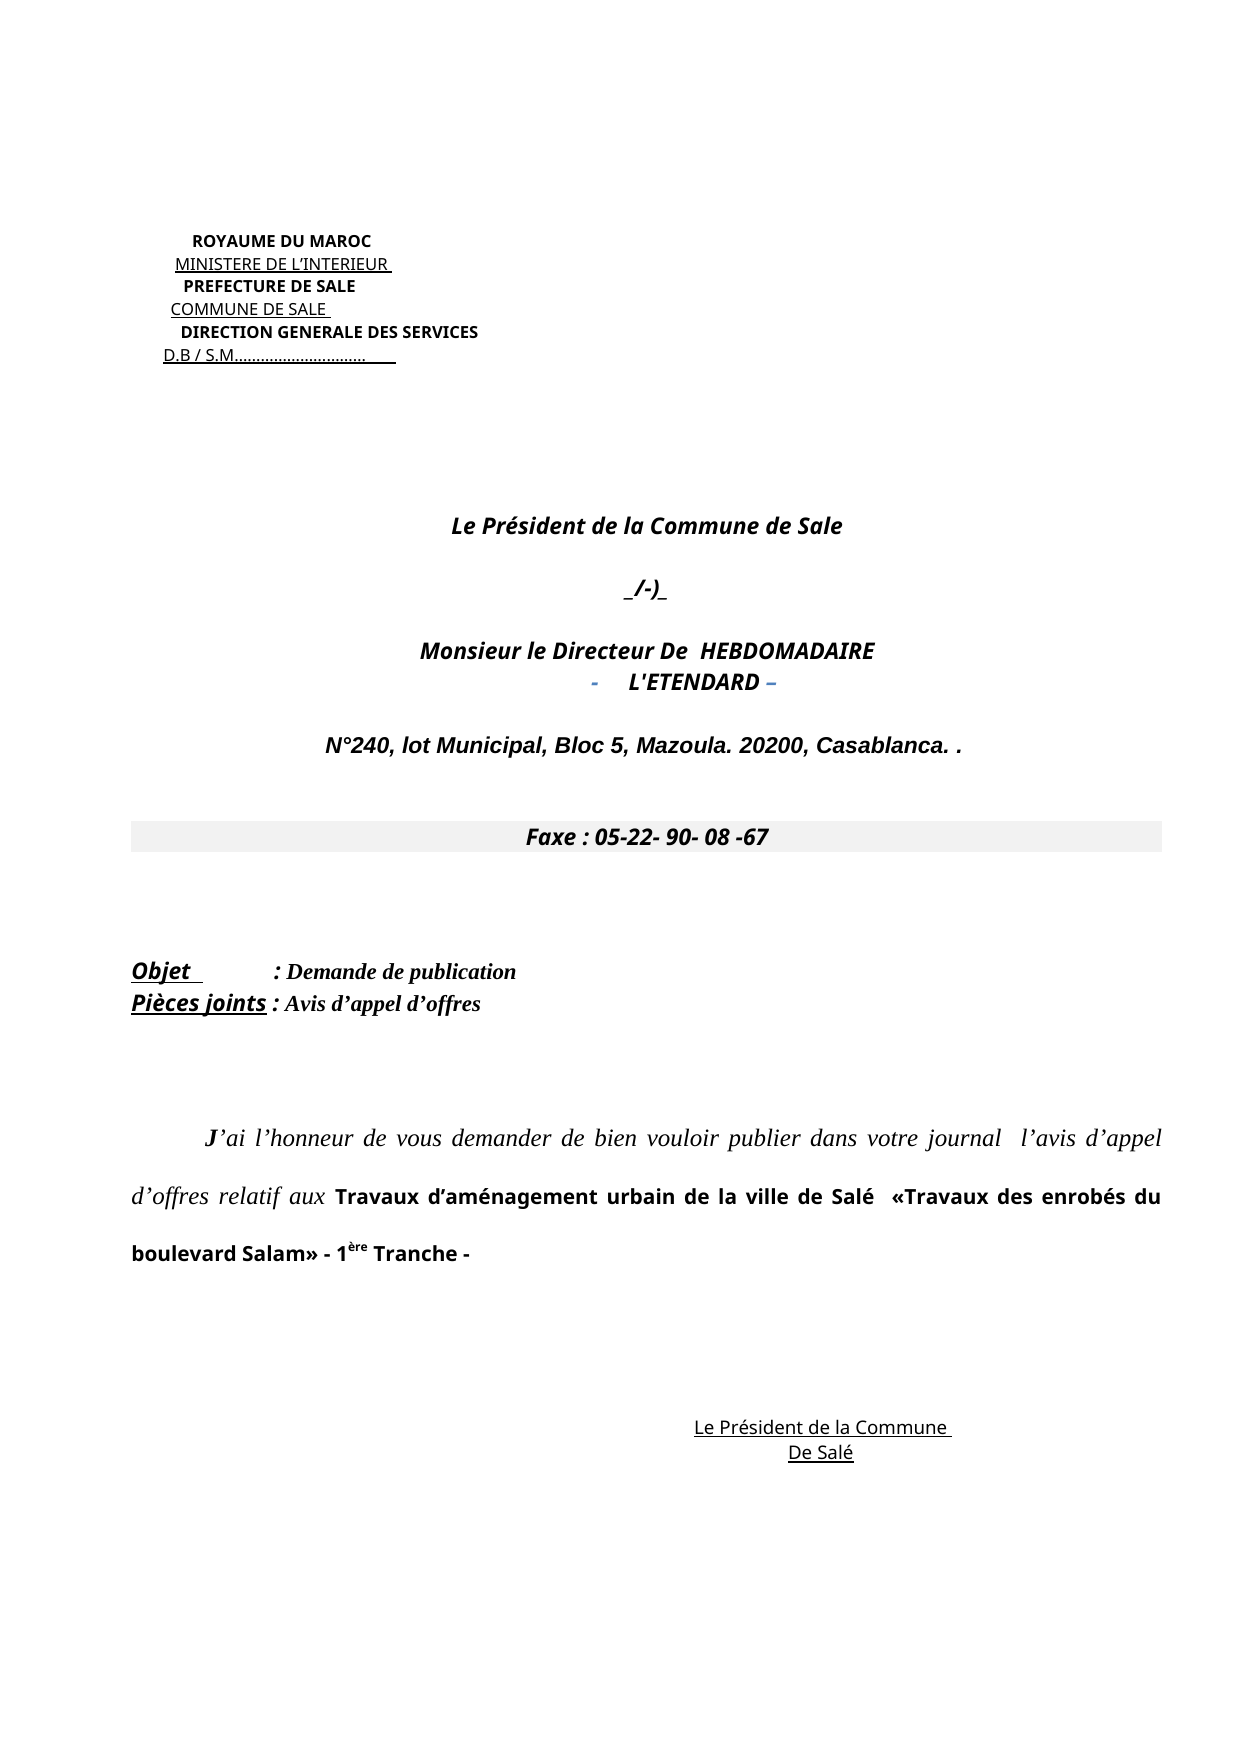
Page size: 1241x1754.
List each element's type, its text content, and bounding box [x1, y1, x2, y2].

text DIRECTION GENERALE DES SERVICES [131, 320, 1162, 343]
text J’ai l’honneur de vous demander de bien vouloir publier dans votre journal l’avis d’appel d’offres relatif aux Travaux d’aménagement urbain de la ville de Salé «Travaux des enrobés du boulevard Salam» - 1ère Tranche - [131, 1123, 1162, 1267]
text Objet : Demande de publication [131, 955, 1162, 987]
text Pièces joints : Avis d’appel d’offres [131, 987, 1162, 1018]
text MINISTERE DE L’INTERIEUR [131, 252, 1162, 275]
text ROYAUME DU MAROC [131, 229, 1162, 252]
subtitle L'ETENDARD – [205, 666, 1162, 697]
text _/-)_ [131, 572, 1162, 603]
text PREFECTURE DE SALE [131, 275, 1162, 298]
text De Salé [131, 1439, 1162, 1465]
subtitle Monsieur le Directeur De HEBDOMADAIRE [131, 634, 1162, 666]
text Faxe : 05-22- 90- 08 -67 [131, 821, 1162, 852]
text COMMUNE DE SALE [131, 298, 1162, 320]
text D.B / S.M………………………… [131, 343, 1162, 366]
text N°240, lot Municipal, Bloc 5, Mazoula. 20200, Casablanca. . [131, 732, 1162, 758]
text Le Président de la Commune de Sale [131, 509, 1162, 541]
text Le Président de la Commune [353, 1414, 1162, 1439]
